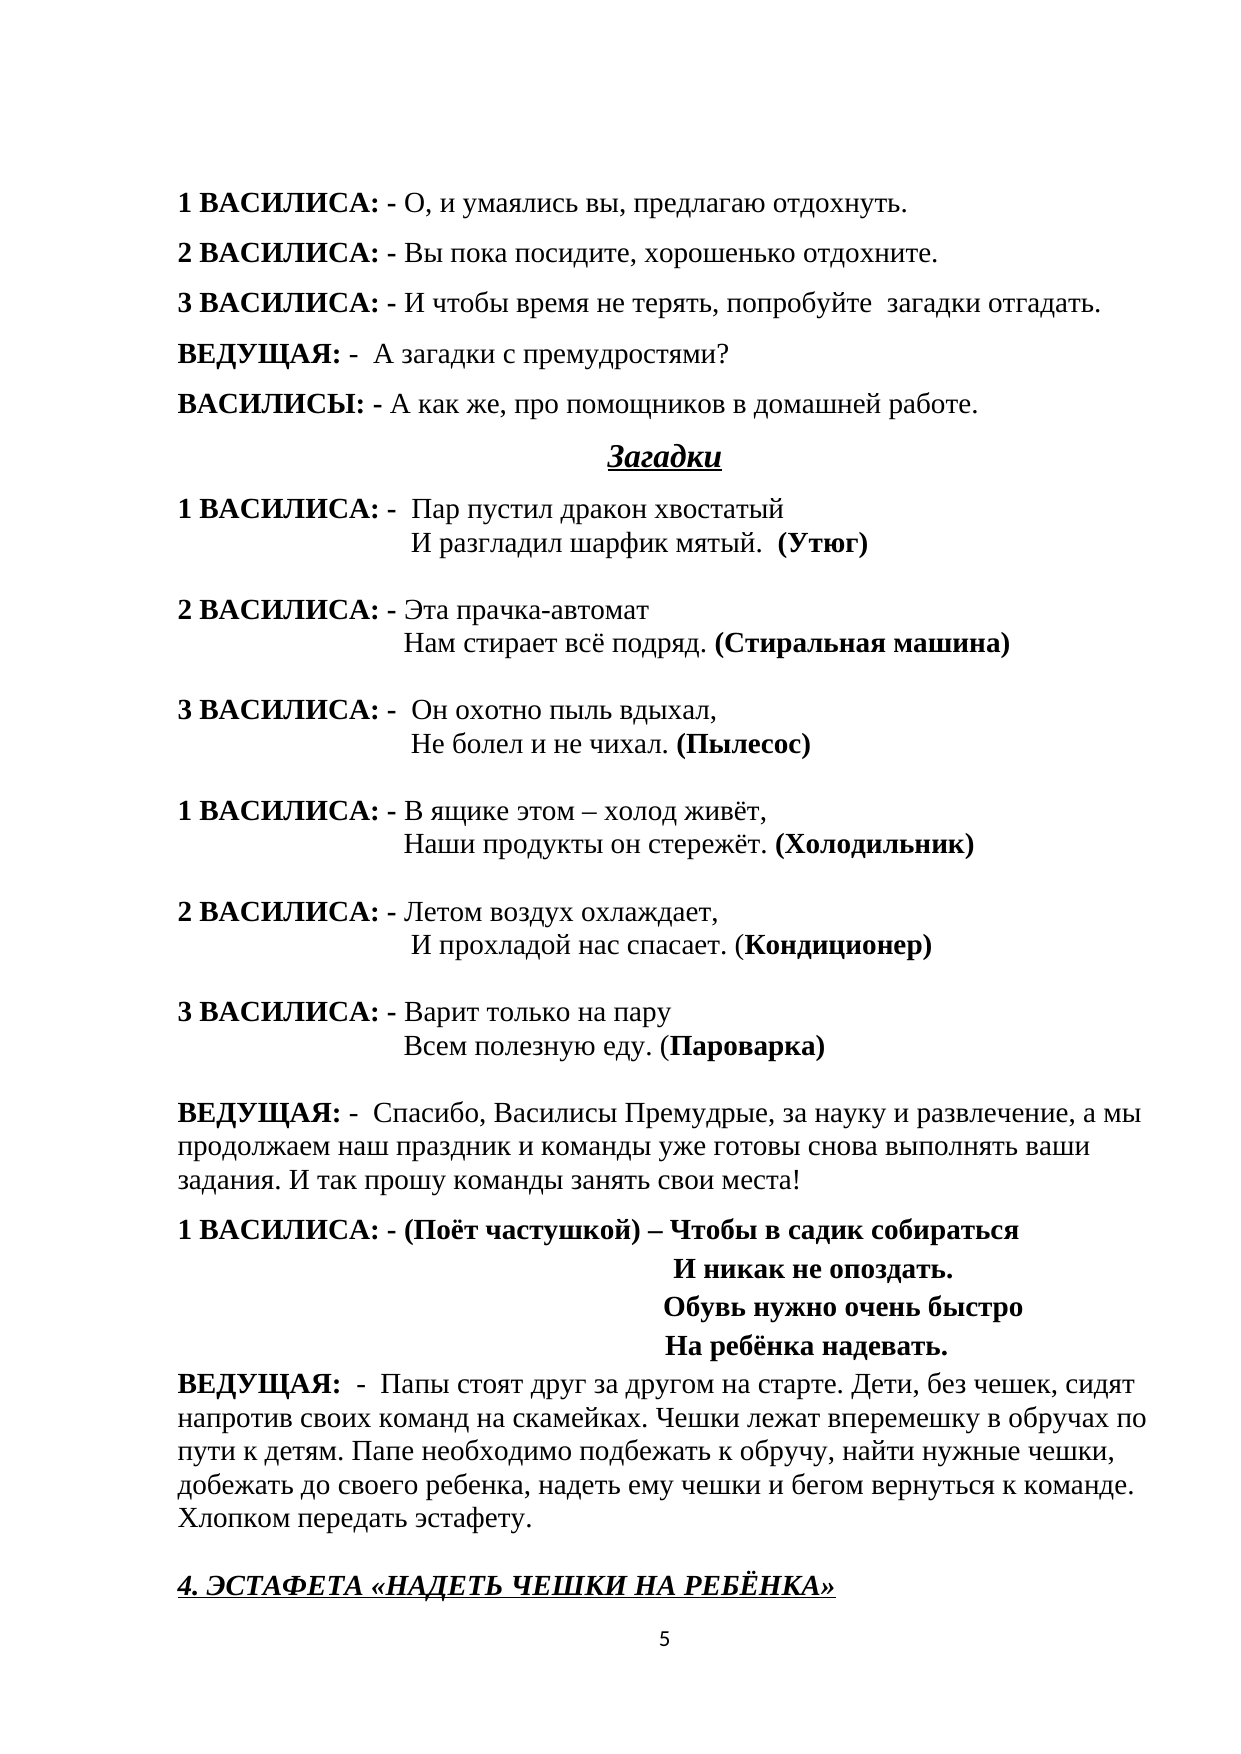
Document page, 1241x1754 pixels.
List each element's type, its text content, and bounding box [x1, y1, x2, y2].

text И прохладой нас спасает. (Кондиционер) [177, 927, 1152, 961]
text На ребёнка надевать. [177, 1328, 1152, 1361]
text 2 ВАСИЛИСА: - Вы пока посидите, хорошенько отдохните. [177, 235, 1152, 269]
text ВЕДУЩАЯ: - Папы стоят друг за другом на старте. Дети, без чешек, сидят напротив своих команд на скамейках. Чешки лежат вперемешку в обручах по пути к детям. Папе необходимо подбежать к обручу, найти нужные чешки, добежать до своего ребенка, надеть ему чешки и бегом вернуться к команде. Хлопком передать эстафету. [177, 1366, 1152, 1534]
text 4. ЭСТАФЕТА «НАДЕТЬ ЧЕШКИ НА РЕБЁНКА» [177, 1568, 1152, 1601]
text Нам стирает всё подряд. (Стиральная машина) [177, 625, 1152, 659]
text ВЕДУЩАЯ: - А загадки с премудростями? [177, 336, 1152, 369]
text 3 ВАСИЛИСА: - Варит только на пару [177, 994, 1152, 1028]
text И никак не опоздать. [177, 1251, 1152, 1284]
text И разгладил шарфик мятый. (Утюг) [177, 525, 1152, 558]
text 1 ВАСИЛИСА: - (Поёт частушкой) – Чтобы в садик собираться [177, 1212, 1152, 1246]
text ВЕДУЩАЯ: - Спасибо, Василисы Премудрые, за науку и развлечение, а мы продолжаем наш праздник и команды уже готовы снова выполнять ваши задания. И так прошу команды занять свои места! [177, 1095, 1152, 1196]
text 3 ВАСИЛИСА: - И чтобы время не терять, попробуйте загадки отгадать. [177, 286, 1152, 319]
text Всем полезную еду. (Пароварка) [177, 1028, 1152, 1061]
text 2 ВАСИЛИСА: - Эта прачка-автомат [177, 592, 1152, 625]
text 2 ВАСИЛИСА: - Летом воздух охлаждает, [177, 894, 1152, 927]
text Наши продукты он стережёт. (Холодильник) [177, 827, 1152, 860]
text Не болел и не чихал. (Пылесос) [177, 726, 1152, 759]
text Загадки [177, 436, 1152, 474]
text ВАСИЛИСЫ: - А как же, про помощников в домашней работе. [177, 386, 1152, 419]
text Обувь нужно очень быстро [177, 1289, 1152, 1323]
text 1 ВАСИЛИСА: - В ящике этом – холод живёт, [177, 793, 1152, 827]
text 1 ВАСИЛИСА: - О, и умаялись вы, предлагаю отдохнуть. [177, 185, 1152, 219]
text 3 ВАСИЛИСА: - Он охотно пыль вдыхал, [177, 692, 1152, 726]
text 1 ВАСИЛИСА: - Пар пустил дракон хвостатый [177, 491, 1152, 525]
